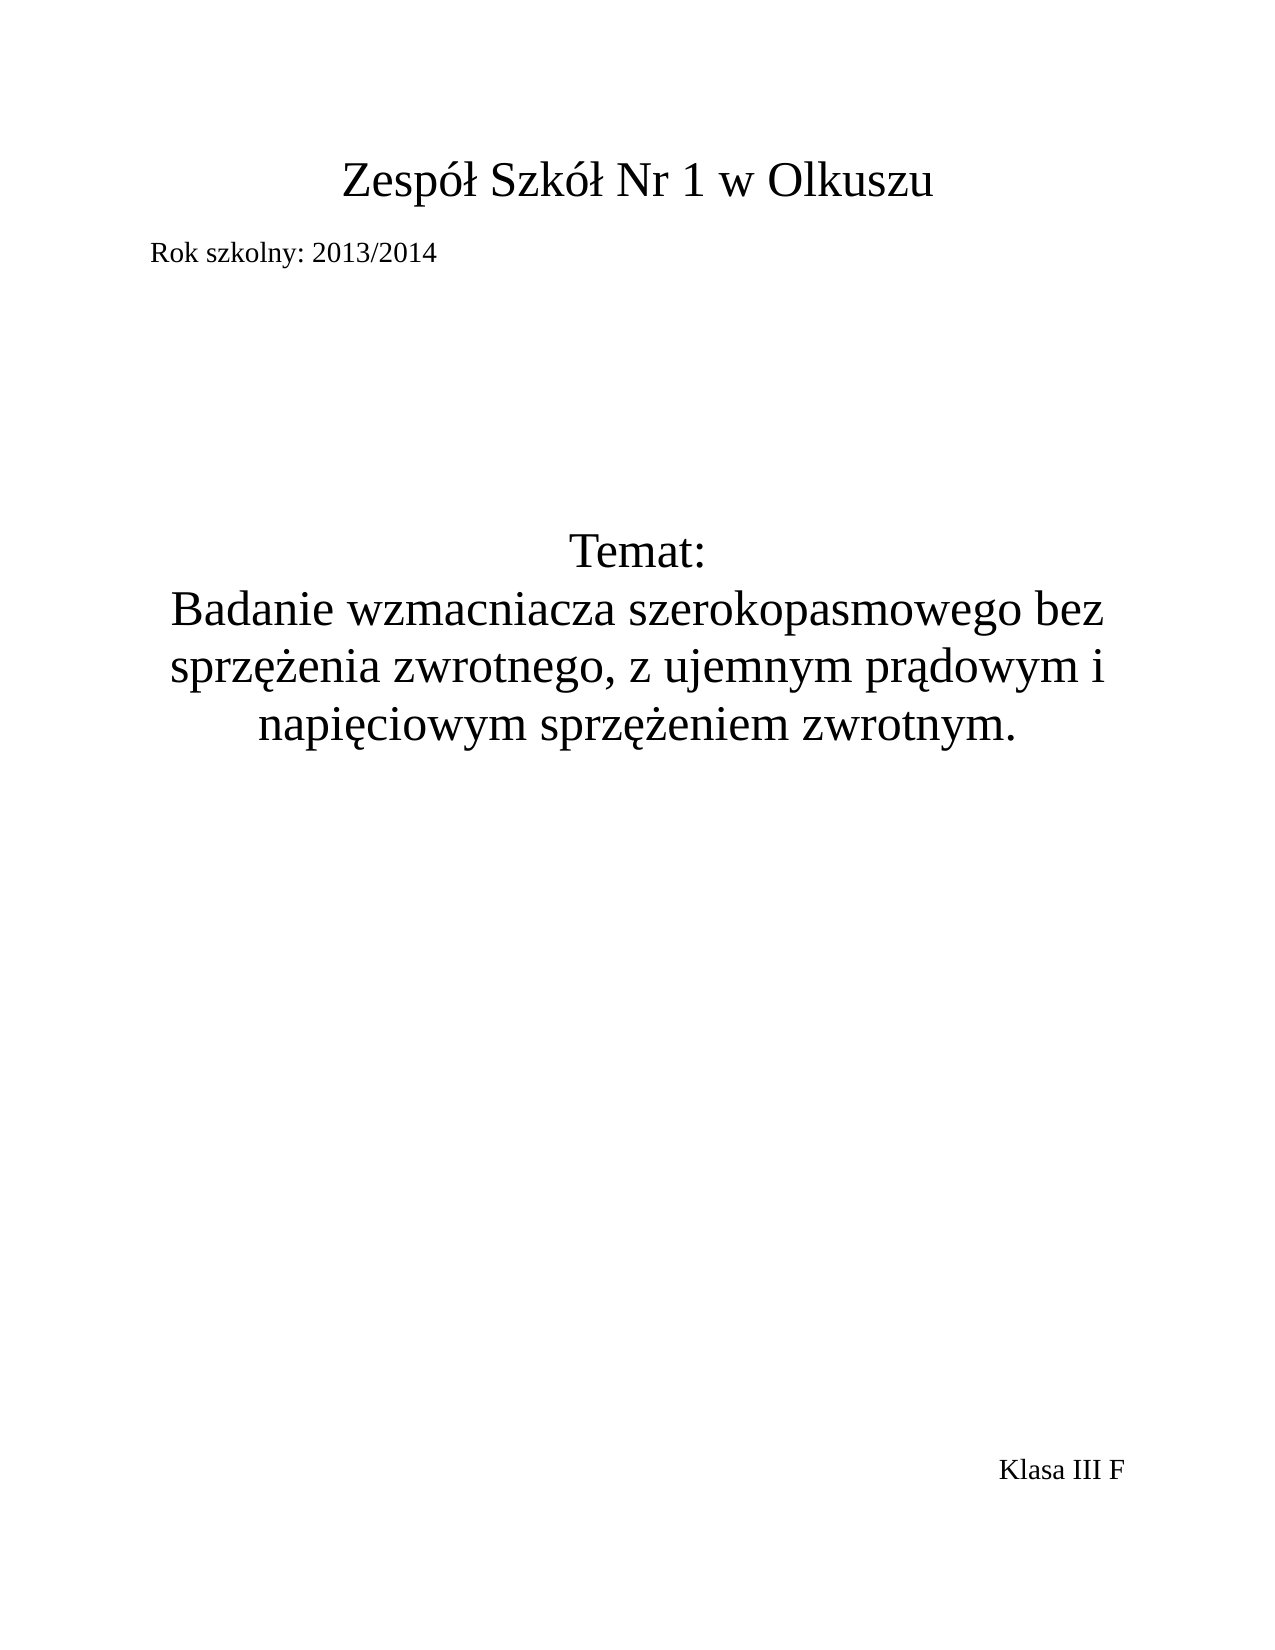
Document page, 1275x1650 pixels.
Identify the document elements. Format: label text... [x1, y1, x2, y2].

text Klasa III F [150, 1452, 1125, 1485]
text Temat: [150, 521, 1125, 579]
text Rok szkolny: 2013/2014 [150, 236, 1125, 269]
text Zespół Szkół Nr 1 w Olkuszu [150, 150, 1125, 207]
text Badanie wzmacniacza szerokopasmowego bez sprzężenia zwrotnego, z ujemnym prądowym i napięciowym sprzężeniem zwrotnym. [150, 579, 1125, 751]
